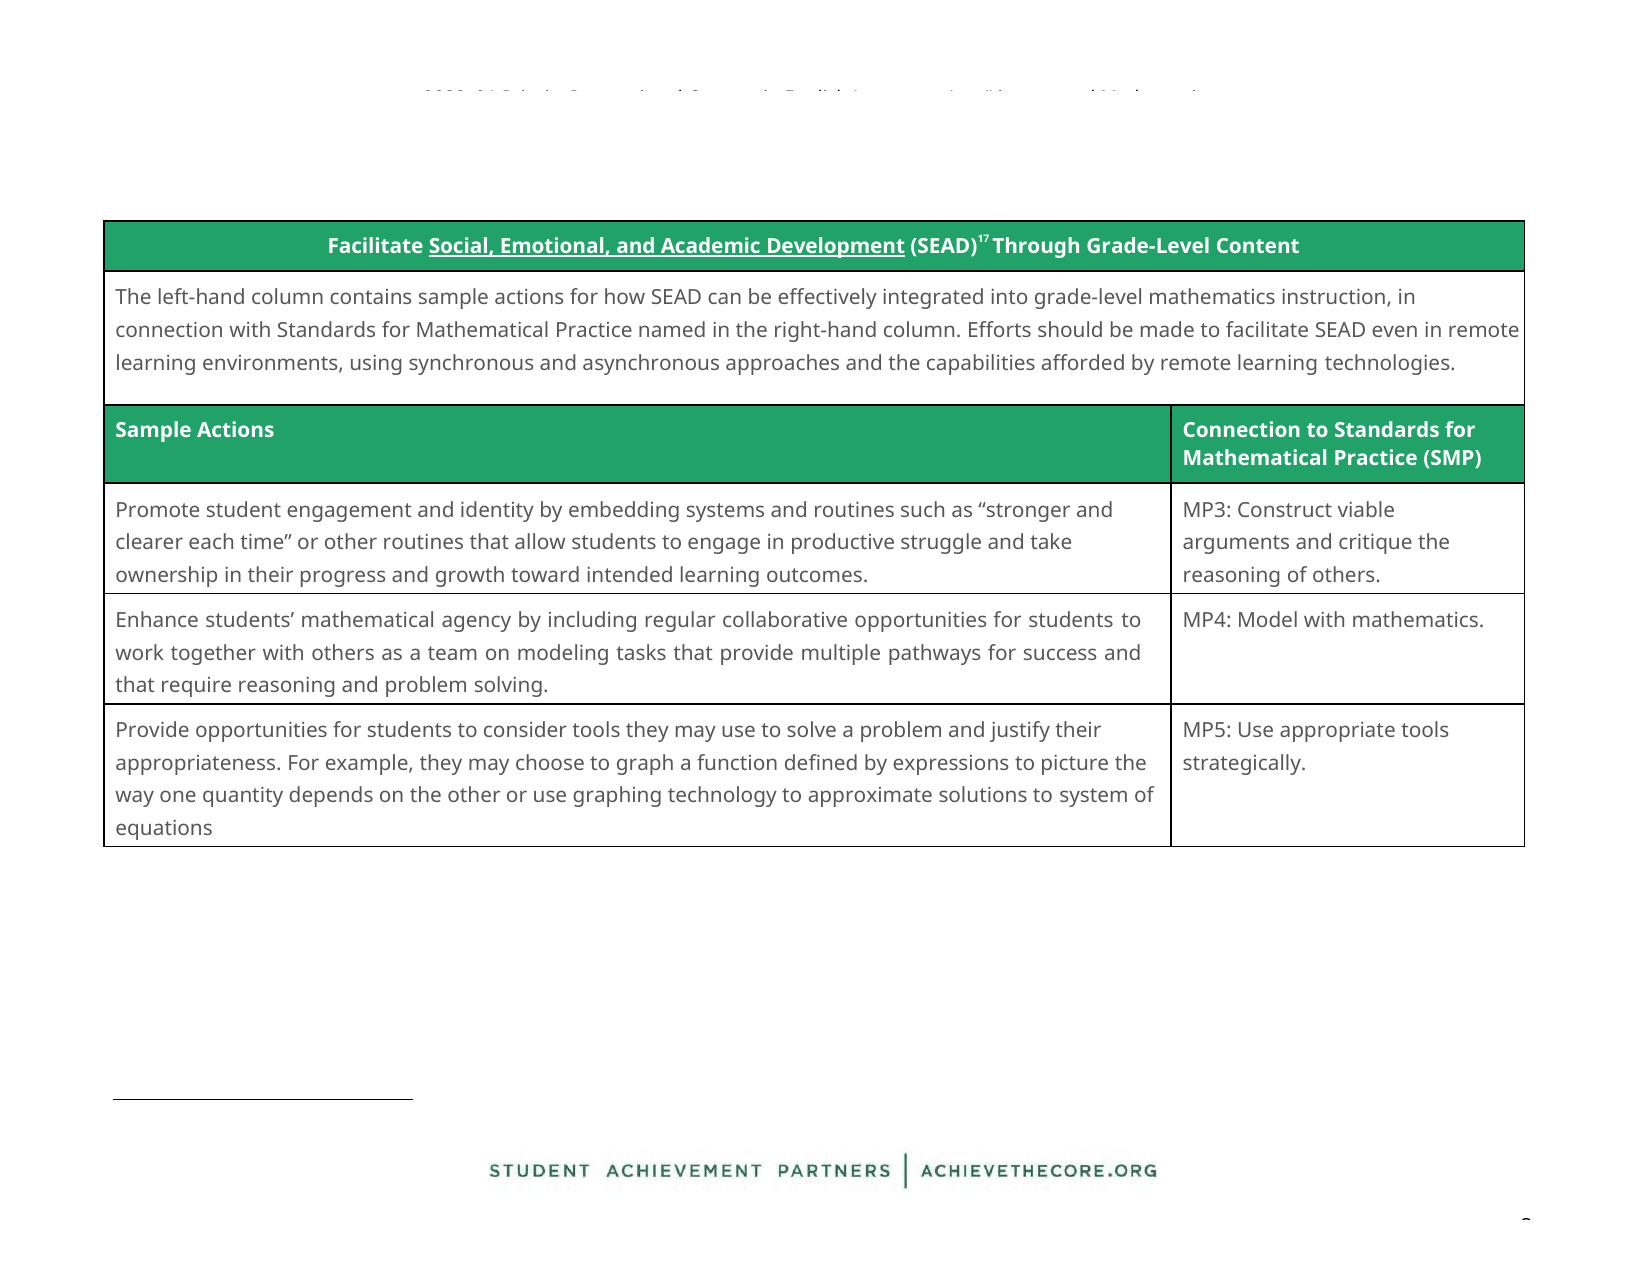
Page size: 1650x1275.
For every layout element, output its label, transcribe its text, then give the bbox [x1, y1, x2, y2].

table_cell MP3: Construct viable arguments and critique the reasoning of others. [1172, 484, 1524, 592]
table_cell MP4: Model with mathematics. [1172, 594, 1524, 703]
picture [488, 1148, 1160, 1191]
table_cell Promote student engagement and identity by embedding systems and routines such as “stronger and clearer each time” or other routines that allow students to engage in productive struggle and take ownership in their progress and growth toward intended learning outcomes. [105, 484, 1170, 592]
table_cell Sample Actions [105, 406, 1170, 482]
table_cell MP5: Use appropriate tools strategically. [1172, 705, 1524, 846]
table_cell Connection to Standards for Mathematical Practice (SMP) [1172, 406, 1524, 482]
table_cell Provide opportunities for students to consider tools they may use to solve a problem and justify their appropriateness. For example, they may choose to graph a function defined by expressions to picture the way one quantity depends on the other or use graphing technology to approximate solutions to system of equations [105, 705, 1170, 846]
table_cell The left-hand column contains sample actions for how SEAD can be effectively integrated into grade-level mathematics instruction, in connection with Standards for Mathematical Practice named in the right-hand column. Efforts should be made to facilitate SEAD even in remote learning environments, using synchronous and asynchronous approaches and the capabilities afforded by remote learning technologies. [105, 272, 1524, 404]
table_header Facilitate Social, Emotional, and Academic Development (SEAD)17 Through Grade-Level Content [105, 222, 1524, 270]
table_cell Enhance students’ mathematical agency by including regular collaborative opportunities for students to work together with others as a team on modeling tasks that provide multiple pathways for success and that require reasoning and problem solving. [105, 594, 1170, 703]
